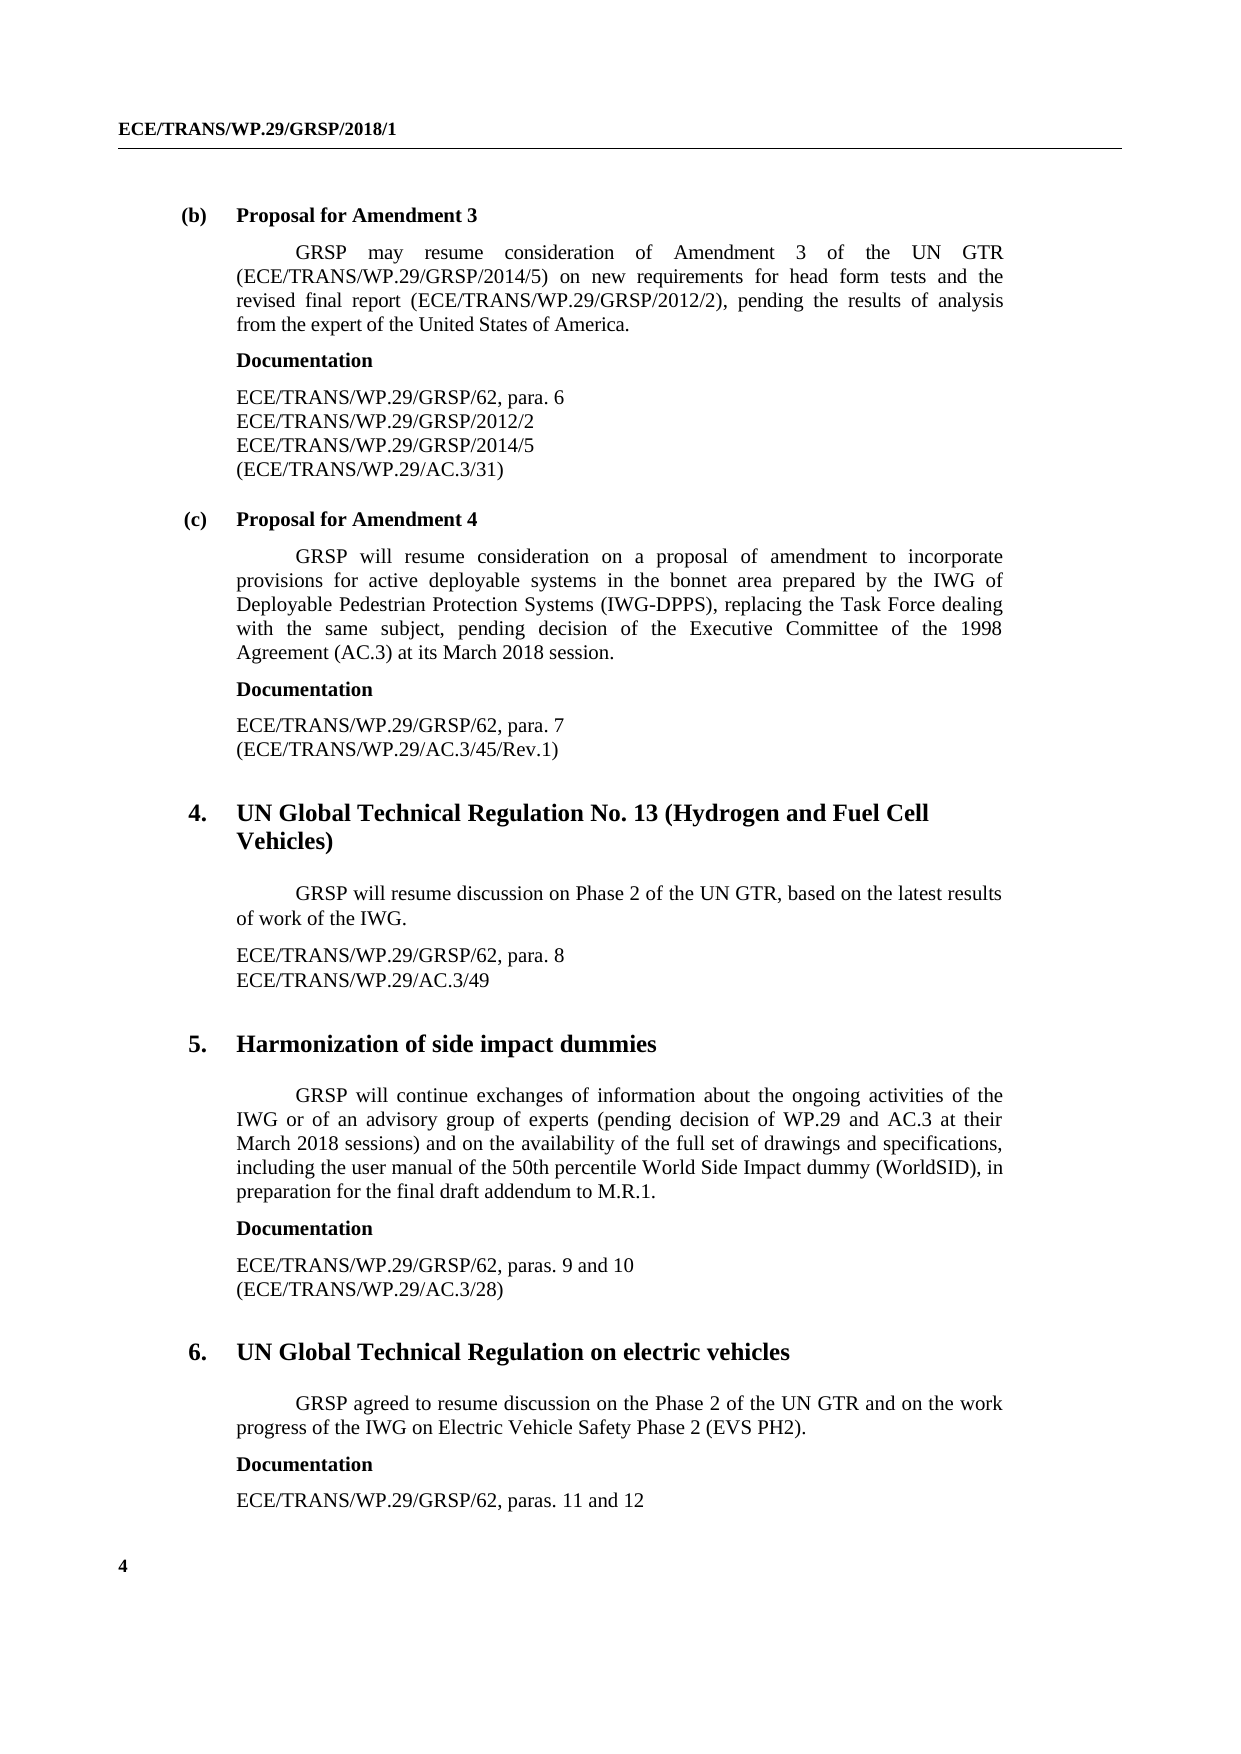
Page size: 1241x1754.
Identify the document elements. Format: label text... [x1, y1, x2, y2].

text ECE/TRANS/WP.29/GRSP/62, paras. 9 and 10 (ECE/TRANS/WP.29/AC.3/28) [236, 1252, 1004, 1301]
text GRSP may resume consideration of Amendment 3 of the UN GTR (ECE/TRANS/WP.29/GRSP/2014/5) on new requirements for head form tests and the revised final report (ECE/TRANS/WP.29/GRSP/2012/2), pending the results of analysis from the expert of the United States of America. [236, 240, 1004, 336]
text Documentation [236, 677, 1004, 701]
text Documentation [236, 348, 1004, 372]
text ECE/TRANS/WP.29/GRSP/62, para. 8 ECE/TRANS/WP.29/AC.3/49 [236, 942, 1004, 992]
text ECE/TRANS/WP.29/GRSP/62, para. 6 ECE/TRANS/WP.29/GRSP/2012/2 ECE/TRANS/WP.29/GRSP/2014/5 (ECE/TRANS/WP.29/AC.3/31) [236, 385, 1004, 481]
text GRSP will resume consideration on a proposal of amendment to incorporate provisions for active deployable systems in the bonnet area prepared by the IWG of Deployable Pedestrian Protection Systems (IWG-DPPS), replacing the Task Force dealing with the same subject, pending decision of the Executive Committee of the 1998 Agreement (AC.3) at its March 2018 session. [236, 544, 1004, 664]
text ECE/TRANS/WP.29/GRSP/62, para. 7 (ECE/TRANS/WP.29/AC.3/45/Rev.1) [236, 713, 1004, 761]
text GRSP will resume discussion on Phase 2 of the UN GTR, based on the latest results of work of the IWG. [236, 880, 1004, 930]
text ECE/TRANS/WP.29/GRSP/62, paras. 11 and 12 [236, 1488, 1004, 1512]
text (c) Proposal for Amendment 4 [118, 506, 1004, 531]
text 6. UN Global Technical Regulation on electric vehicles [118, 1338, 1004, 1366]
text GRSP agreed to resume discussion on the Phase 2 of the UN GTR and on the work progress of the IWG on Electric Vehicle Safety Phase 2 (EVS PH2). [236, 1391, 1004, 1439]
text 5. Harmonization of side impact dummies [118, 1030, 1004, 1058]
text (b) Proposal for Amendment 3 [118, 202, 1004, 227]
text Documentation [236, 1452, 1004, 1476]
text Documentation [236, 1216, 1004, 1240]
text GRSP will continue exchanges of information about the ongoing activities of the IWG or of an advisory group of experts (pending decision of WP.29 and AC.3 at their March 2018 sessions) and on the availability of the full set of drawings and specifications, including the user manual of the 50th percentile World Side Impact dummy (WorldSID), in preparation for the final draft addendum to M.R.1. [236, 1083, 1004, 1203]
text 4. UN Global Technical Regulation No. 13 (Hydrogen and Fuel Cell Vehicles) [118, 799, 1004, 855]
